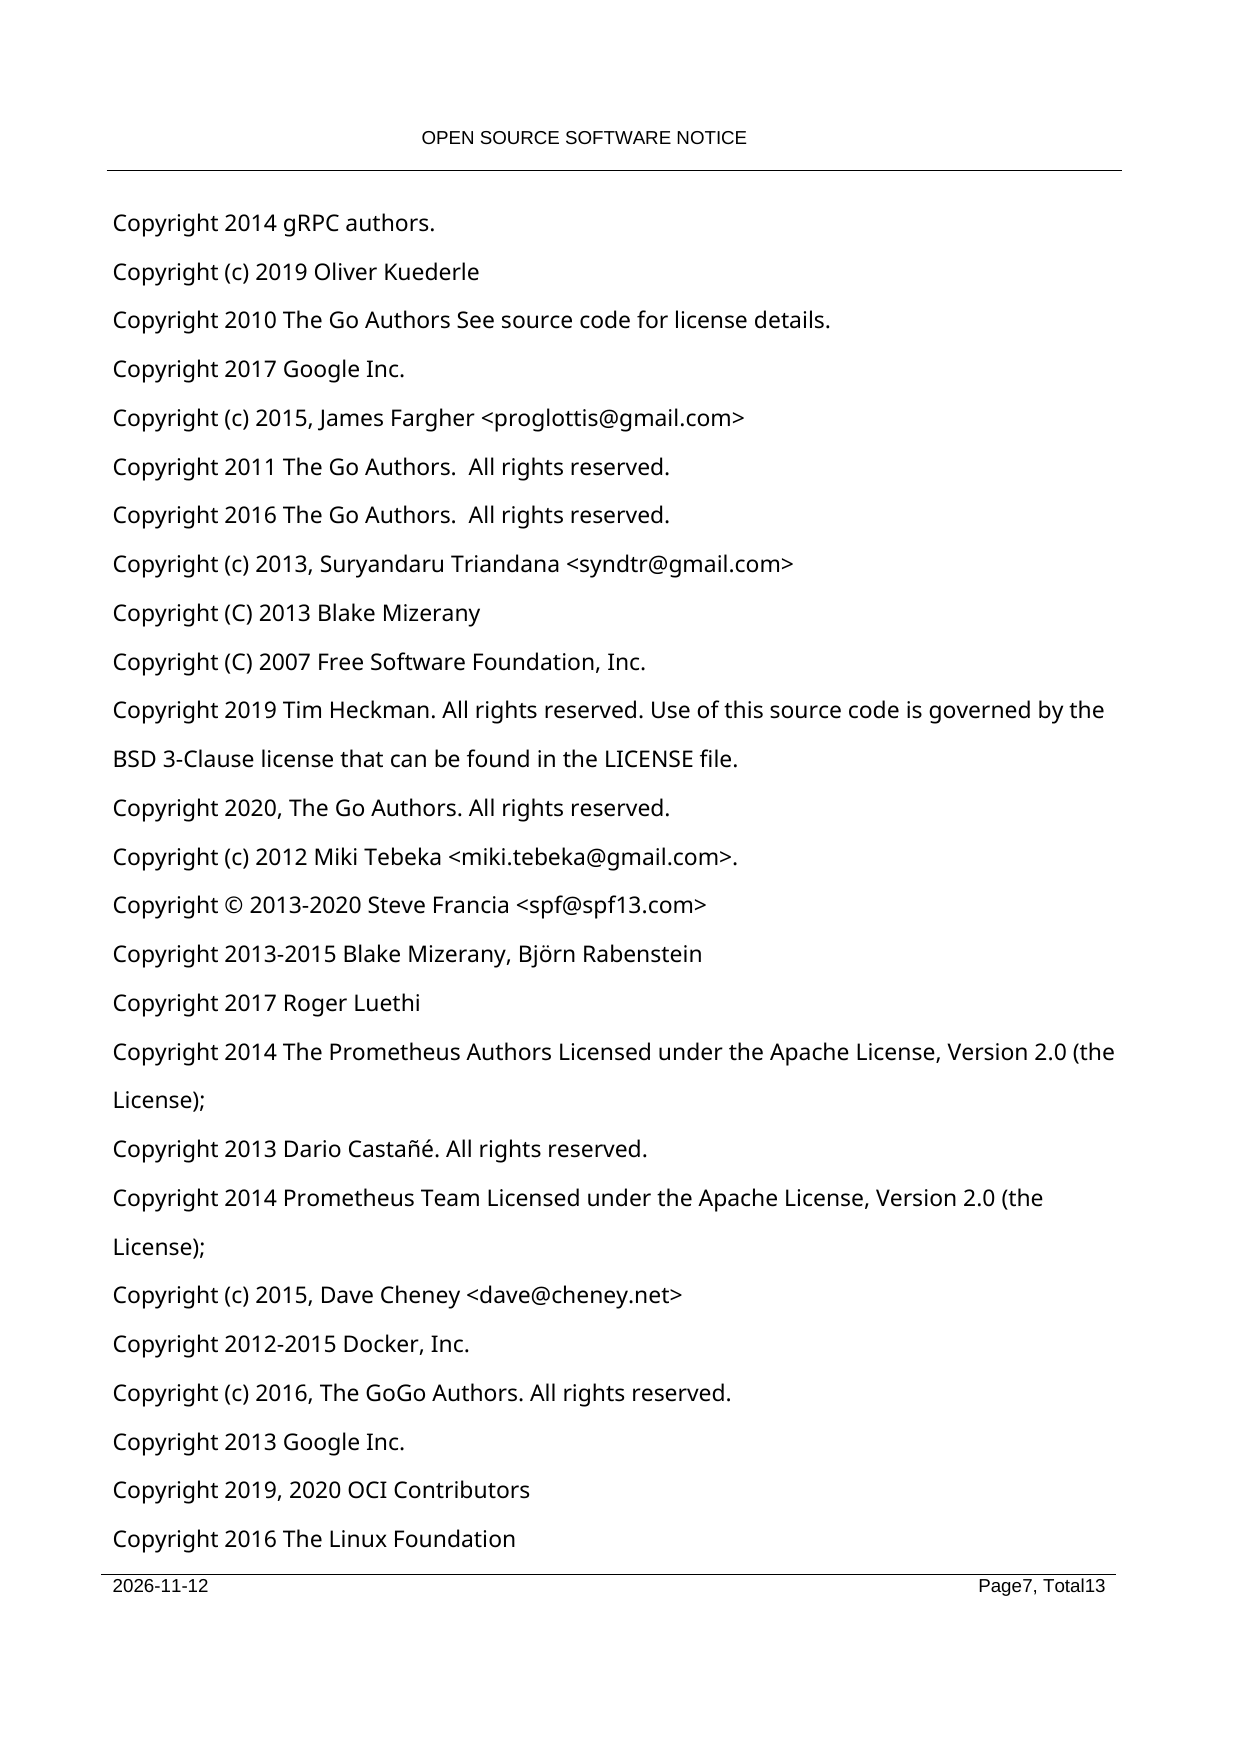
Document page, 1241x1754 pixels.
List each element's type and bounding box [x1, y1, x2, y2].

text [112, 206, 1128, 1555]
